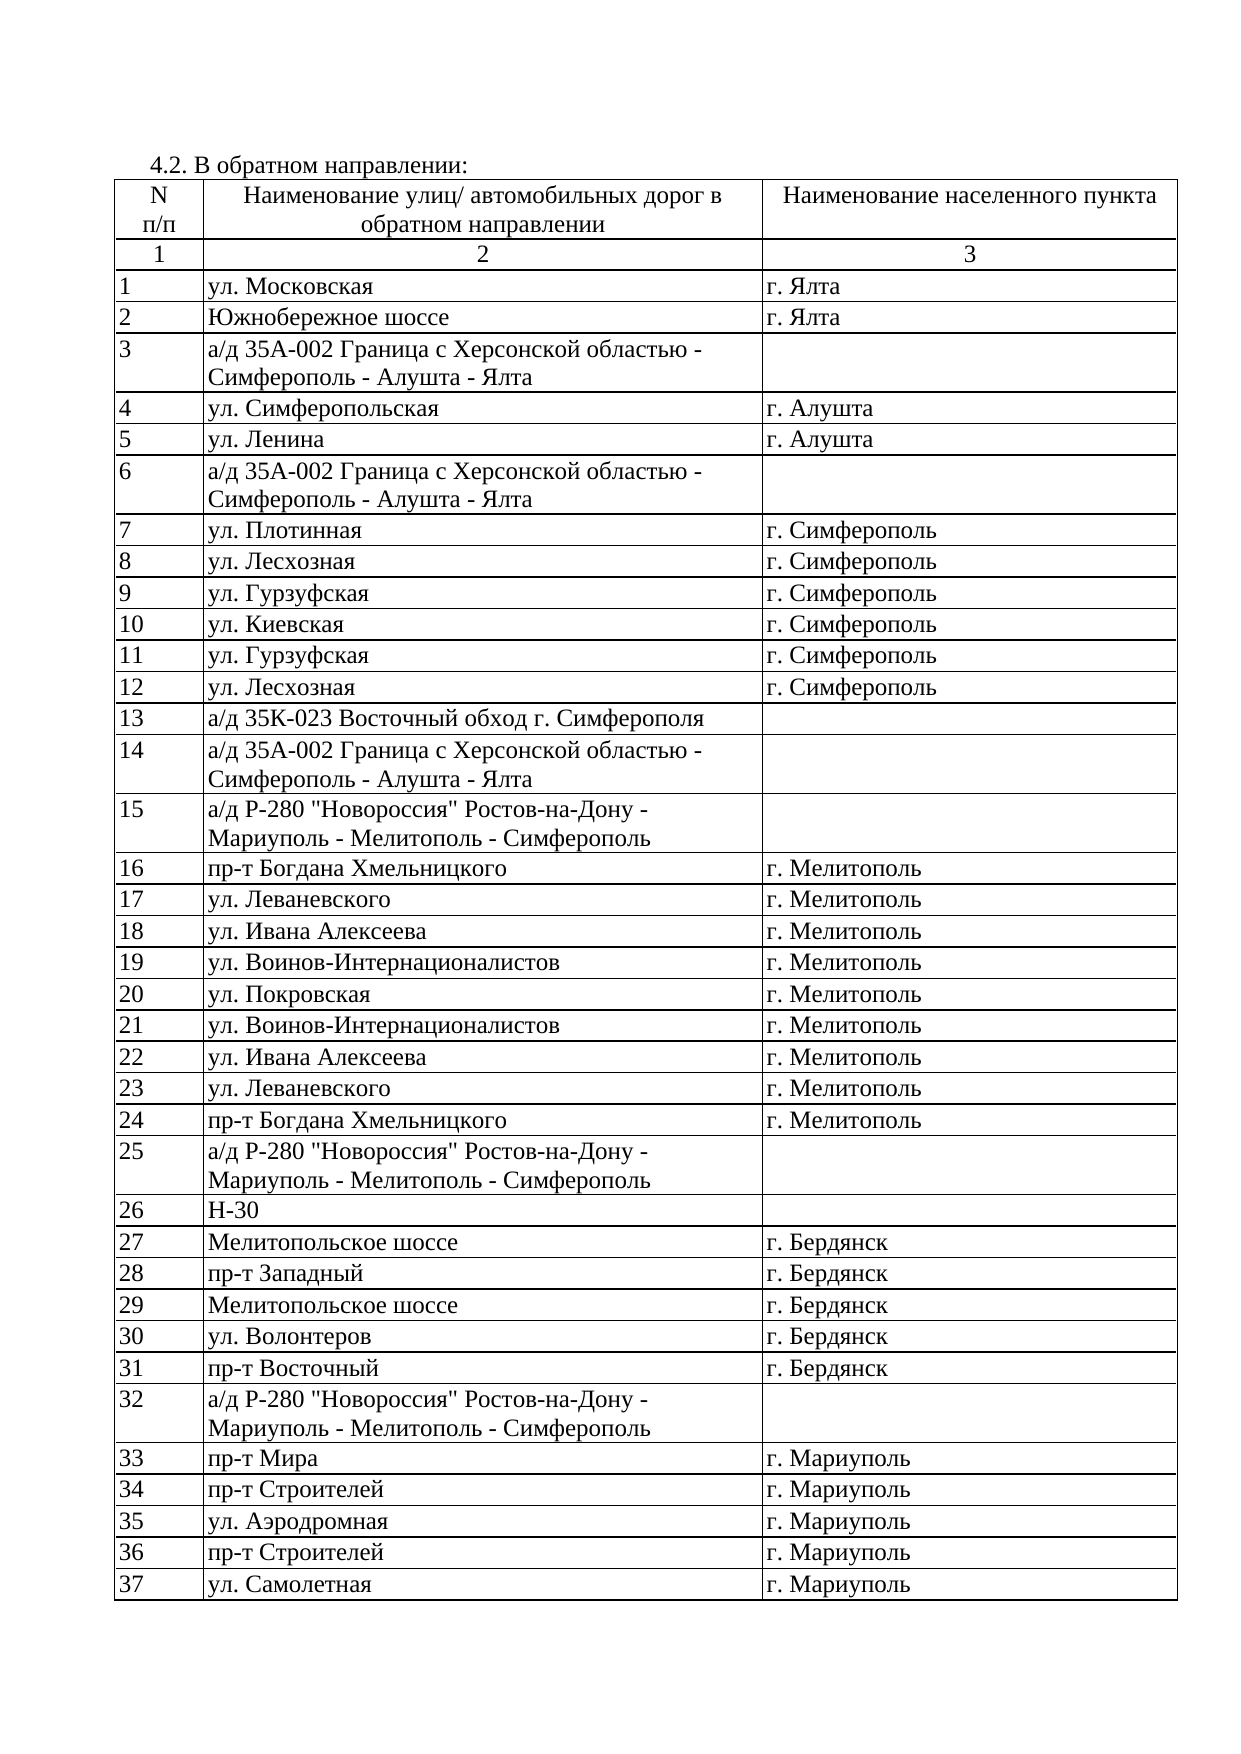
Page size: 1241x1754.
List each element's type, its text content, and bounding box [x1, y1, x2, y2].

table_cell г. Мелитополь [763, 978, 1177, 1009]
table_cell 14 [115, 735, 203, 792]
table_cell 19 [115, 947, 203, 977]
table_cell Мелитопольское шоссе [204, 1290, 762, 1319]
table_cell г. Ялта [763, 301, 1177, 332]
table_cell пр-т Богдана Хмельницкого [204, 853, 762, 883]
table_cell 2 [204, 240, 762, 269]
table_cell Мелитопольское шоссе [204, 1227, 762, 1257]
table_cell ул. Покровская [204, 979, 762, 1009]
table_cell г. Мелитополь [763, 852, 1177, 883]
table_cell [763, 734, 1177, 792]
table_cell пр-т Строителей [204, 1538, 762, 1567]
table_cell ул. Лесхозная [204, 672, 762, 702]
table_cell 34 [115, 1474, 203, 1504]
table_cell ул. Ивана Алексеева [204, 916, 762, 946]
table_cell 21 [115, 1010, 203, 1040]
table_cell г. Мариуполь [763, 1505, 1177, 1536]
table_cell ул. Лесхозная [204, 546, 762, 576]
table_cell г. Мелитополь [763, 1072, 1177, 1103]
table_cell пр-т Мира [204, 1443, 762, 1473]
table_cell [763, 793, 1177, 852]
table_cell 1 [115, 239, 203, 269]
table_cell 8 [115, 546, 203, 576]
table_cell [763, 1383, 1177, 1442]
table_cell 12 [115, 672, 203, 702]
table_cell г. Бердянск [763, 1257, 1177, 1288]
table_cell 7 [115, 514, 203, 545]
table_cell а/д Р-280 "Новороссия" Ростов-на-Дону - Мариуполь - Мелитополь - Симферополь [204, 1136, 762, 1194]
table_cell а/д 35А-002 Граница с Херсонской областью - Симферополь - Алушта - Ялта [204, 334, 762, 391]
table_cell 27 [115, 1226, 203, 1257]
table_cell г. Мелитополь [763, 1009, 1177, 1040]
table_cell г. Мелитополь [763, 1040, 1177, 1072]
table_cell ул. Гурзуфская [204, 578, 762, 608]
table_cell пр-т Западный [204, 1258, 762, 1288]
table_cell 6 [115, 455, 203, 513]
table_cell а/д 35А-002 Граница с Херсонской областью - Симферополь - Алушта - Ялта [204, 735, 762, 792]
table_cell г. Бердянск [763, 1288, 1177, 1319]
table_cell 22 [115, 1041, 203, 1072]
table_cell 15 [115, 794, 203, 852]
table_cell г. Алушта [763, 391, 1177, 423]
table_cell Южнобережное шоссе [204, 302, 762, 332]
table_cell г. Бердянск [763, 1320, 1177, 1351]
table_cell [763, 1135, 1177, 1194]
table_cell 1 [115, 270, 203, 301]
table_cell 30 [115, 1321, 203, 1351]
table_cell 32 [115, 1384, 203, 1442]
table_cell 25 [115, 1136, 203, 1194]
table_cell ул. Киевская [204, 609, 762, 639]
table_cell 31 [115, 1352, 203, 1382]
table_cell г. Симферополь [763, 513, 1177, 545]
table_cell 29 [115, 1289, 203, 1319]
table_cell 20 [115, 979, 203, 1009]
table_cell пр-т Восточный [204, 1353, 762, 1382]
table_header Наименование населенного пункта [763, 180, 1177, 238]
table_cell г. Симферополь [763, 545, 1177, 576]
table_cell 3 [115, 333, 203, 391]
table_cell г. Симферополь [763, 608, 1177, 639]
table_header N п/п [115, 180, 203, 238]
table_cell г. Бердянск [763, 1351, 1177, 1382]
table_cell г. Бердянск [763, 1225, 1177, 1257]
table_cell г. Ялта [763, 269, 1177, 301]
table_cell [763, 702, 1177, 733]
table_cell а/д 35К-023 Восточный обход г. Симферополя [204, 704, 762, 733]
table_cell г. Мелитополь [763, 946, 1177, 977]
table_cell а/д 35А-002 Граница с Херсонской областью - Симферополь - Алушта - Ялта [204, 456, 762, 513]
table_cell г. Симферополь [763, 576, 1177, 608]
table_cell ул. Леваневского [204, 1073, 762, 1103]
table_cell 36 [115, 1537, 203, 1567]
table_cell 13 [115, 703, 203, 733]
table_cell 9 [115, 577, 203, 608]
table_cell г. Мелитополь [763, 915, 1177, 946]
table_cell г. Мариуполь [763, 1536, 1177, 1567]
table_cell 18 [115, 916, 203, 946]
table_cell а/д Р-280 "Новороссия" Ростов-на-Дону - Мариуполь - Мелитополь - Симферополь [204, 794, 762, 852]
table_cell 23 [115, 1073, 203, 1103]
table_cell [763, 332, 1177, 391]
table_cell г. Мелитополь [763, 883, 1177, 914]
table_cell 10 [115, 609, 203, 639]
table_cell 11 [115, 640, 203, 671]
table_cell г. Алушта [763, 423, 1177, 454]
table_cell ул. Воинов-Интернационалистов [204, 1011, 762, 1040]
table_cell пр-т Строителей [204, 1475, 762, 1504]
table_cell г. Мариуполь [763, 1473, 1177, 1504]
table_cell [763, 1194, 1177, 1225]
table_cell 28 [115, 1258, 203, 1288]
table_cell ул. Самолетная [204, 1569, 762, 1599]
table_cell г. Мариуполь [763, 1442, 1177, 1473]
table_cell 26 [115, 1195, 203, 1225]
table_cell 37 [115, 1569, 203, 1599]
table_cell 16 [115, 853, 203, 883]
table_cell ул. Воинов-Интернационалистов [204, 948, 762, 977]
table_cell ул. Симферопольская [204, 393, 762, 423]
table_cell 35 [115, 1506, 203, 1536]
table_cell а/д Р-280 "Новороссия" Ростов-на-Дону - Мариуполь - Мелитополь - Симферополь [204, 1384, 762, 1442]
table_cell 33 [115, 1443, 203, 1473]
table_header Наименование улиц/ автомобильных дорог в обратном направлении [204, 180, 762, 238]
table_cell ул. Леваневского [204, 885, 762, 914]
table_cell 5 [115, 424, 203, 454]
table_cell пр-т Богдана Хмельницкого [204, 1105, 762, 1135]
table_cell ул. Аэродромная [204, 1506, 762, 1536]
table_cell г. Мелитополь [763, 1103, 1177, 1135]
table_cell 4 [115, 392, 203, 423]
table_cell ул. Ивана Алексеева [204, 1042, 762, 1072]
table_cell ул. Московская [204, 271, 762, 301]
table_cell г. Мариуполь [763, 1568, 1177, 1599]
table_cell Н-30 [204, 1195, 762, 1225]
table_cell [763, 454, 1177, 513]
table_cell г. Симферополь [763, 671, 1177, 702]
table_cell 24 [115, 1104, 203, 1135]
table_cell г. Симферополь [763, 639, 1177, 671]
table_cell ул. Ленина [204, 424, 762, 454]
text 4.2. В обратном направлении: [150, 150, 1090, 179]
table_cell 3 [763, 238, 1177, 269]
table_cell 17 [115, 884, 203, 914]
table_cell 2 [115, 302, 203, 332]
table_cell ул. Плотинная [204, 515, 762, 545]
table_cell ул. Волонтеров [204, 1321, 762, 1351]
table_cell ул. Гурзуфская [204, 641, 762, 671]
